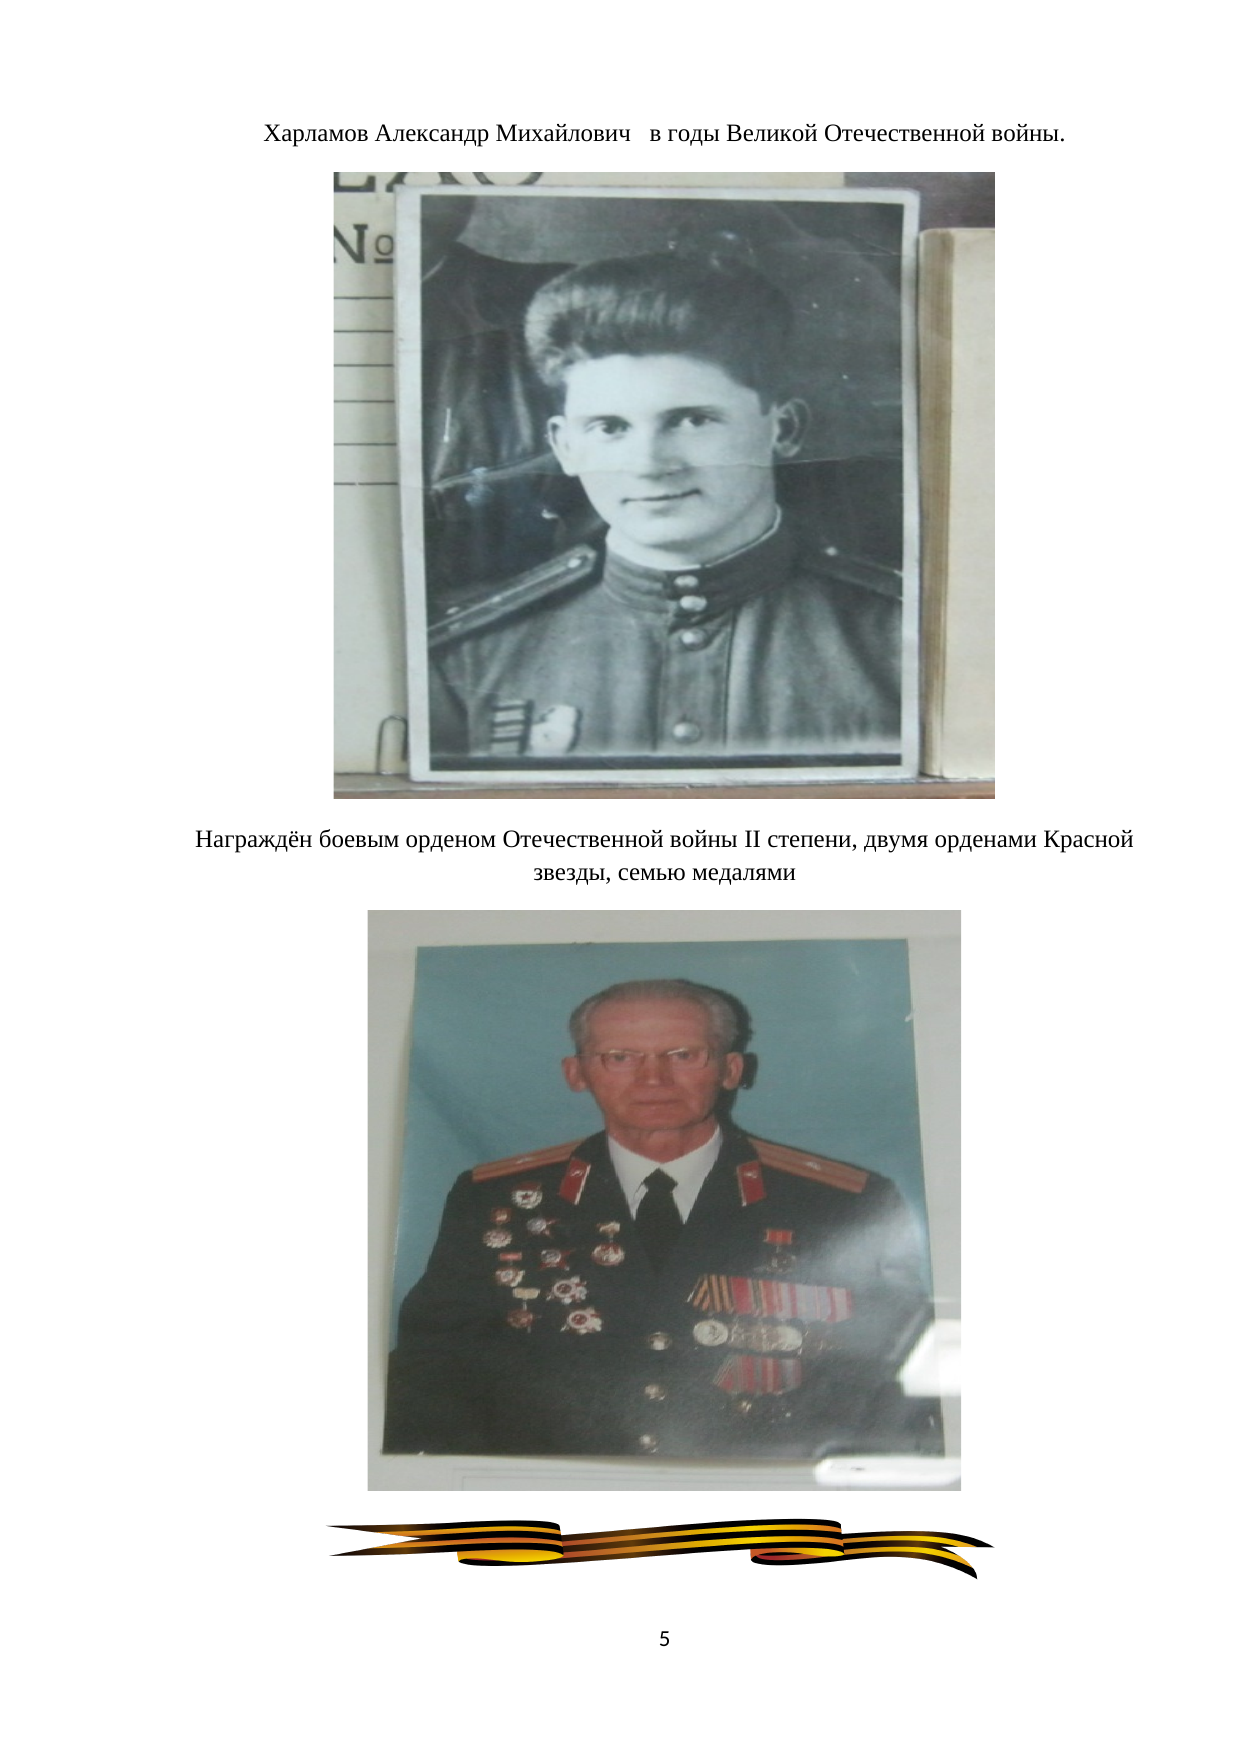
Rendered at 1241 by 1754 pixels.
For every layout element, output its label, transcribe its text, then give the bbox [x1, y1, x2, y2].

text Харламов Александр Михайлович в годы Великой Отечественной войны. [177, 118, 1152, 147]
picture [367, 910, 962, 1491]
picture [314, 1515, 1014, 1584]
picture [333, 172, 995, 799]
text Награждён боевым орденом Отечественной войны II степени, двумя орденами Красной звезды, семью медалями [177, 824, 1152, 885]
